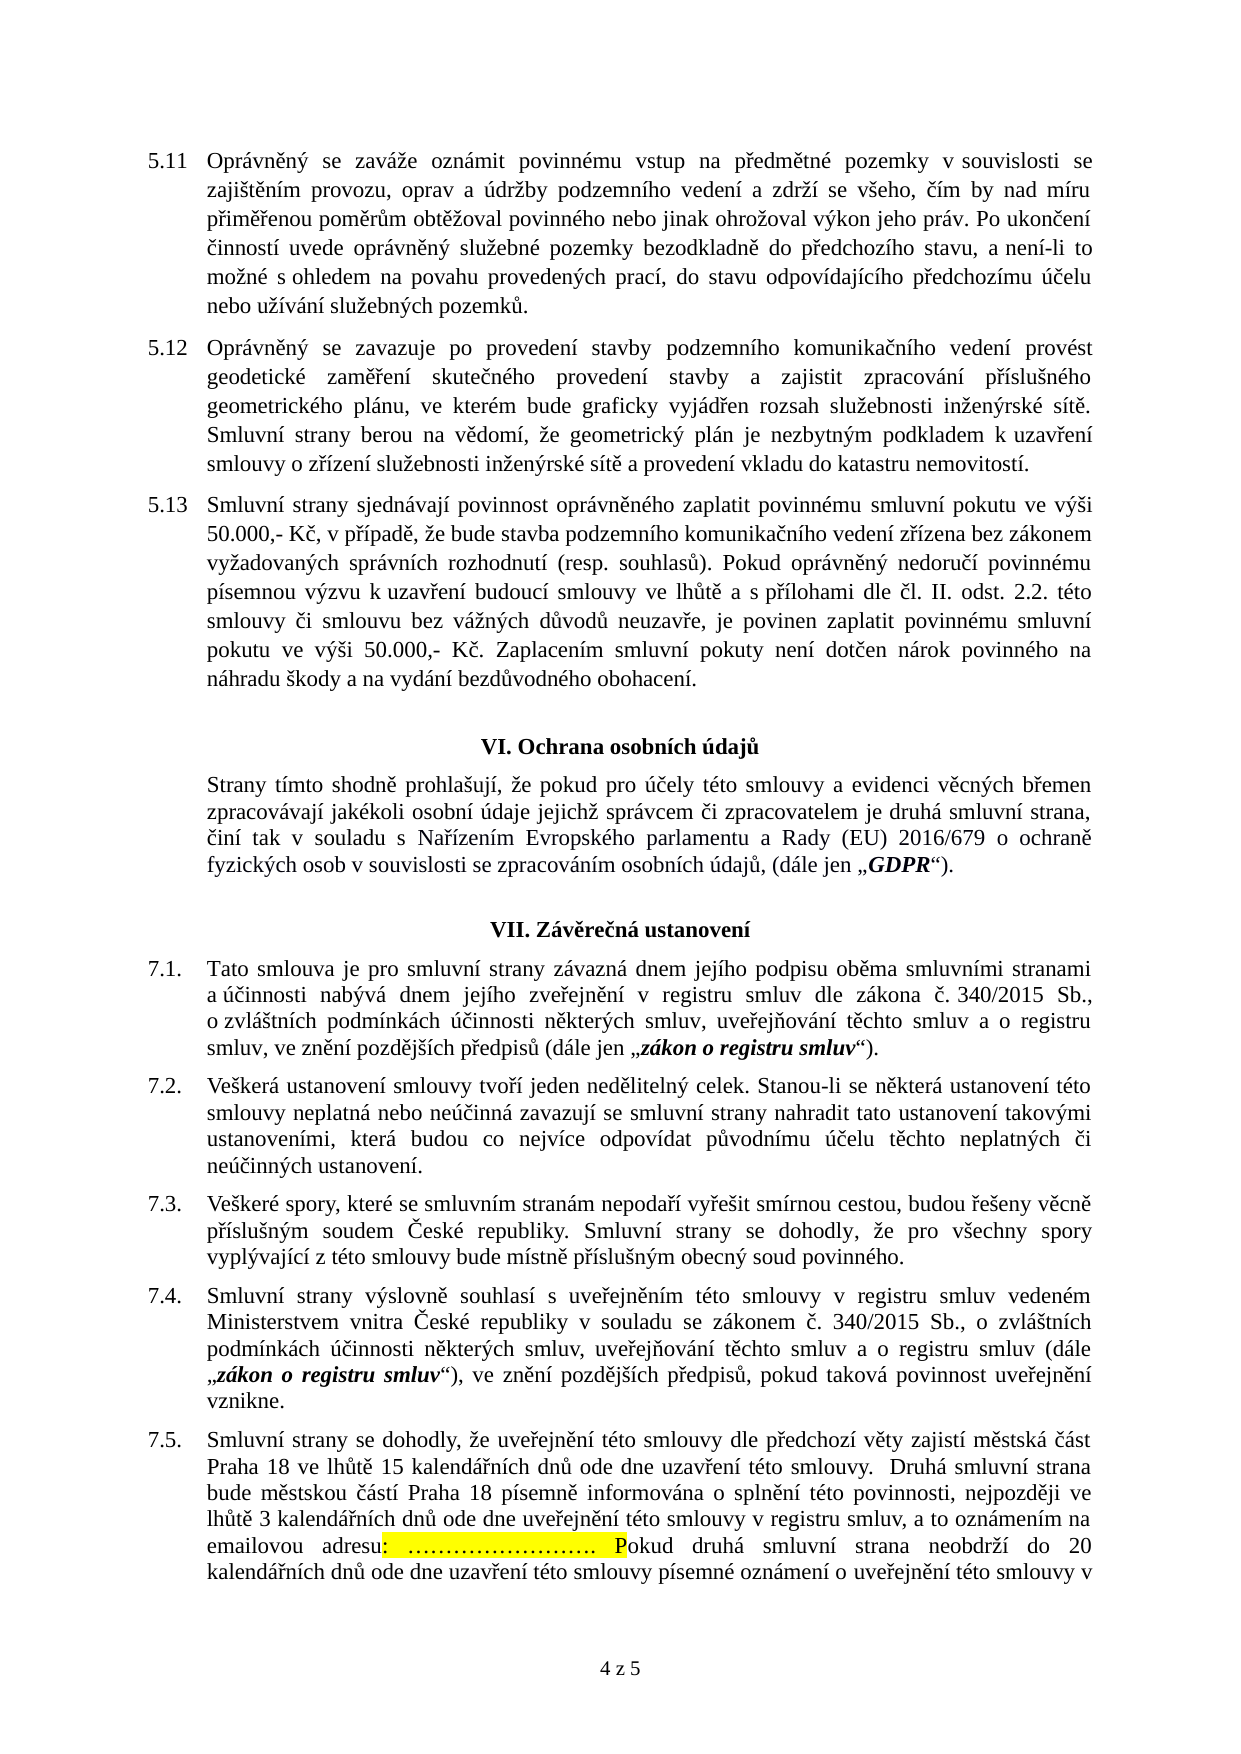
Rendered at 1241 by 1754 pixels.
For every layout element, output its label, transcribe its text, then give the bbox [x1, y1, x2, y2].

list Smluvní strany sjednávají povinnost oprávněného zaplatit povinnému smluvní pokutu ve výši 50.000,- Kč, v případě, že bude stavba podzemního komunikačního vedení zřízena bez zákonem vyžadovaných správních rozhodnutí (resp. souhlasů). Pokud oprávněný nedoručí povinnému písemnou výzvu k uzavření budoucí smlouvy ve lhůtě a s přílohami dle čl. II. odst. 2.2. této smlouvy či smlouvu bez vážných důvodů neuzavře, je povinen zaplatit povinnému smluvní pokutu ve výši 50.000,- Kč. Zaplacením smluvní pokuty není dotčen nárok povinného na náhradu škody a na vydání bezdůvodného obohacení. [148, 491, 1093, 691]
list Oprávněný se zaváže oznámit povinnému vstup na předmětné pozemky v souvislosti se zajištěním provozu, oprav a údržby podzemního vedení a zdrží se všeho, čím by nad míru přiměřenou poměrům obtěžoval povinného nebo jinak ohrožoval výkon jeho práv. Po ukončení činností uvede oprávněný služebné pozemky bezodkladně do předchozího stavu, a není-li to možné s ohledem na povahu provedených prací, do stavu odpovídajícího předchozímu účelu nebo užívání služebných pozemků. [148, 148, 1093, 319]
list Veškerá ustanovení smlouvy tvoří jeden nedělitelný celek. Stanou-li se některá ustanovení této smlouvy neplatná nebo neúčinná zavazují se smluvní strany nahradit tato ustanovení takovými ustanoveními, která budou co nejvíce odpovídat původnímu účelu těchto neplatných či neúčinných ustanovení. [148, 1073, 1093, 1178]
list Oprávněný se zavazuje po provedení stavby podzemního komunikačního vedení provést geodetické zaměření skutečného provedení stavby a zajistit zpracování příslušného geometrického plánu, ve kterém bude graficky vyjádřen rozsah služebnosti inženýrské sítě. Smluvní strany berou na vědomí, že geometrický plán je nezbytným podkladem k uzavření smlouvy o zřízení služebnosti inženýrské sítě a provedení vkladu do katastru nemovitostí. [148, 334, 1093, 476]
list Smluvní strany výslovně souhlasí s uveřejněním této smlouvy v registru smluv vedeném Ministerstvem vnitra České republiky v souladu se zákonem č. 340/2015 Sb., o zvláštních podmínkách účinnosti některých smluv, uveřejňování těchto smluv a o registru smluv (dále „zákon o registru smluv“), ve znění pozdějších předpisů, pokud taková povinnost uveřejnění vznikne. [148, 1282, 1093, 1414]
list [148, 1426, 1093, 1584]
text VI. Ochrana osobních údajů [148, 733, 1093, 759]
subtitle VII. Závěrečná ustanovení [148, 916, 1093, 942]
text Strany tímto shodně prohlašují, že pokud pro účely této smlouvy a evidenci věcných břemen zpracovávají jakékoli osobní údaje jejichž správcem či zpracovatelem je druhá smluvní strana, činí tak v souladu s Nařízením Evropského parlamentu a Rady (EU) 2016/679 o ochraně fyzických osob v souvislosti se zpracováním osobních údajů, (dále jen „GDPR“). [207, 772, 1093, 877]
list Tato smlouva je pro smluvní strany závazná dnem jejího podpisu oběma smluvními stranami a účinnosti nabývá dnem jejího zveřejnění v registru smluv dle zákona č. 340/2015 Sb., o zvláštních podmínkách účinnosti některých smluv, uveřejňování těchto smluv a o registru smluv, ve znění pozdějších předpisů (dále jen „zákon o registru smluv“). [148, 955, 1093, 1060]
list Veškeré spory, které se smluvním stranám nepodaří vyřešit smírnou cestou, budou řešeny věcně příslušným soudem České republiky. Smluvní strany se dohodly, že pro všechny spory vyplývající z této smlouvy bude místně příslušným obecný soud povinného. [148, 1191, 1093, 1269]
